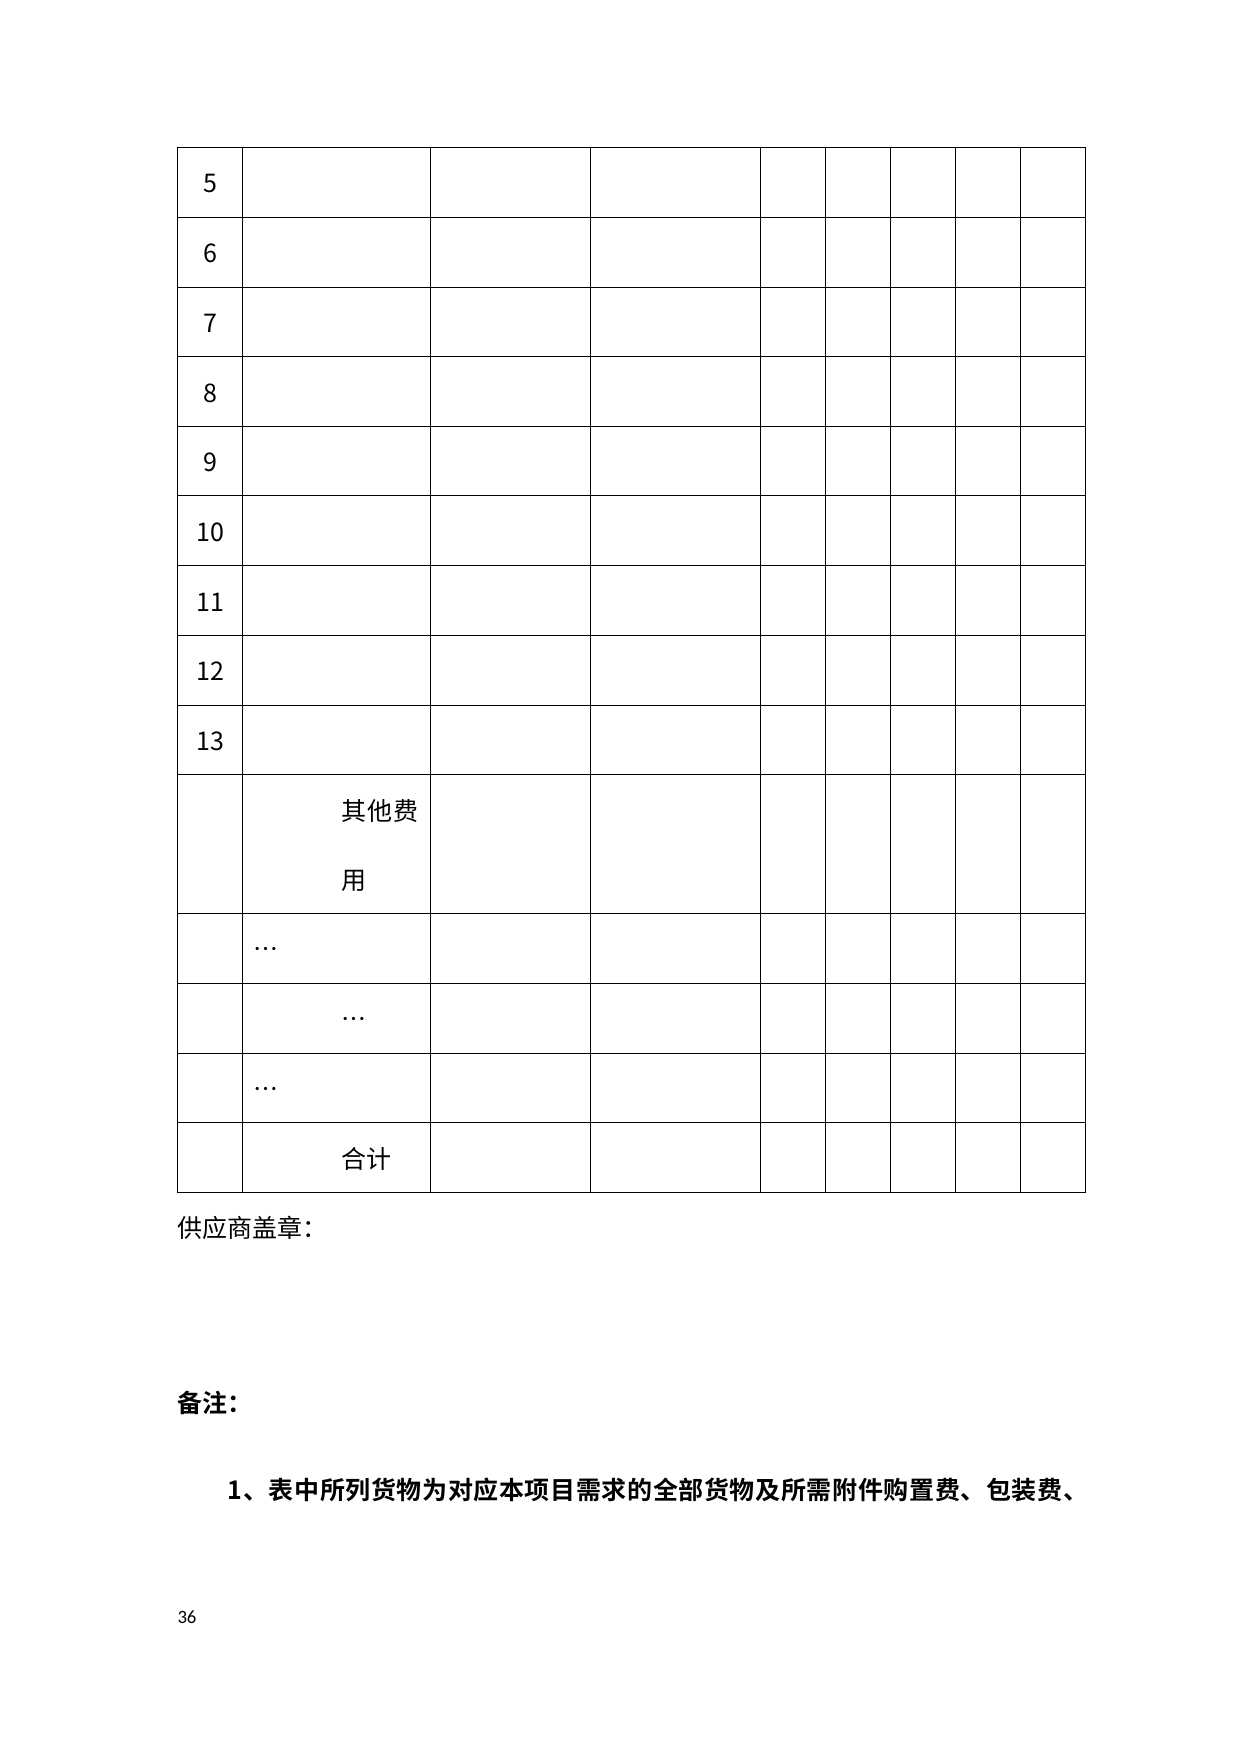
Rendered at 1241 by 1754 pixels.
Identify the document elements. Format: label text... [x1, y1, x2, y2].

table_cell … [243, 1054, 430, 1122]
table_cell [243, 496, 430, 565]
table_cell 8 [178, 357, 242, 426]
table_cell [243, 148, 430, 217]
table_cell 10 [178, 496, 242, 565]
table_cell [826, 288, 890, 356]
table_cell [1021, 357, 1085, 426]
table_cell [826, 914, 890, 983]
table_cell [956, 148, 1020, 217]
table_cell [891, 636, 955, 704]
table_cell [1021, 218, 1085, 286]
table_cell 9 [178, 427, 242, 495]
table_cell [591, 496, 760, 565]
table_cell [243, 636, 430, 704]
table_cell 其他费用 [243, 775, 430, 913]
table_cell [761, 914, 825, 983]
table_cell [1021, 566, 1085, 635]
table_cell [178, 1123, 242, 1192]
table_cell [956, 1123, 1020, 1192]
table_cell [956, 496, 1020, 565]
table_cell [431, 357, 590, 426]
table_cell [178, 914, 242, 983]
table_cell [1021, 427, 1085, 495]
table_cell [891, 914, 955, 983]
table_cell [891, 706, 955, 774]
table_cell [891, 288, 955, 356]
table_cell [956, 288, 1020, 356]
table_cell [826, 1054, 890, 1122]
table_cell [431, 914, 590, 983]
table_cell [761, 427, 825, 495]
table_cell [591, 288, 760, 356]
table_cell [1021, 496, 1085, 565]
table_cell [761, 984, 825, 1052]
table_cell [431, 566, 590, 635]
table_cell [956, 357, 1020, 426]
table_cell [431, 984, 590, 1052]
table_cell [761, 775, 825, 913]
table_cell [243, 427, 430, 495]
table_cell [1021, 984, 1085, 1052]
table_cell [591, 636, 760, 704]
table_cell [891, 984, 955, 1052]
table_cell 13 [178, 706, 242, 774]
table_cell [591, 706, 760, 774]
table_cell [826, 357, 890, 426]
table_cell [178, 984, 242, 1052]
table_cell [1021, 706, 1085, 774]
table_cell [431, 706, 590, 774]
table_cell 5 [178, 148, 242, 217]
table_cell [761, 357, 825, 426]
table_cell [431, 636, 590, 704]
text 供应商盖章： [177, 1193, 1063, 1261]
table_cell [431, 775, 590, 913]
table_cell [891, 357, 955, 426]
table_cell 合计 [243, 1123, 430, 1192]
table_cell [431, 1123, 590, 1192]
table_cell 7 [178, 288, 242, 356]
table_cell [761, 1123, 825, 1192]
table_cell [591, 566, 760, 635]
table_cell [826, 566, 890, 635]
table_cell [1021, 914, 1085, 983]
table_cell 11 [178, 566, 242, 635]
table_cell [243, 357, 430, 426]
table_cell [178, 775, 242, 913]
table_cell [826, 1123, 890, 1192]
table_cell [956, 1054, 1020, 1122]
table_cell [891, 775, 955, 913]
table_cell [761, 148, 825, 217]
table_cell [761, 1054, 825, 1122]
table_cell [761, 218, 825, 286]
table_cell [761, 636, 825, 704]
table_cell [826, 496, 890, 565]
table_cell [431, 288, 590, 356]
table_cell [826, 427, 890, 495]
table_cell [826, 984, 890, 1052]
table_cell [591, 984, 760, 1052]
table_cell [1021, 775, 1085, 913]
table_cell [891, 1123, 955, 1192]
table_cell … [243, 984, 430, 1052]
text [177, 1454, 1063, 1523]
table_cell [826, 706, 890, 774]
table_cell [1021, 1123, 1085, 1192]
table_cell [431, 427, 590, 495]
table_cell 6 [178, 218, 242, 286]
table_cell [178, 1054, 242, 1122]
table_cell [956, 218, 1020, 286]
table_cell [591, 1054, 760, 1122]
table_cell [891, 427, 955, 495]
table_cell [956, 914, 1020, 983]
table_cell [431, 148, 590, 217]
table_cell [826, 636, 890, 704]
table_cell [591, 914, 760, 983]
table_cell [591, 1123, 760, 1192]
table_cell [243, 706, 430, 774]
table_cell [591, 775, 760, 913]
table_cell [591, 357, 760, 426]
table_cell [1021, 288, 1085, 356]
table_cell [956, 636, 1020, 704]
table_cell [891, 1054, 955, 1122]
table_cell [826, 775, 890, 913]
table_cell [431, 496, 590, 565]
table_cell [243, 288, 430, 356]
table_cell … [243, 914, 430, 983]
table_cell [1021, 148, 1085, 217]
table_cell [891, 566, 955, 635]
table_cell [431, 1054, 590, 1122]
table_cell [591, 427, 760, 495]
table_cell [826, 218, 890, 286]
table_cell [1021, 1054, 1085, 1122]
table_cell 12 [178, 636, 242, 704]
table_cell [761, 288, 825, 356]
table_cell [956, 984, 1020, 1052]
table_cell [956, 775, 1020, 913]
table_cell [243, 566, 430, 635]
table_cell [891, 496, 955, 565]
table_cell [761, 706, 825, 774]
table_cell [431, 218, 590, 286]
table_cell [761, 566, 825, 635]
table_cell [891, 218, 955, 286]
table_cell [591, 148, 760, 217]
table_cell [591, 218, 760, 286]
table_cell [956, 706, 1020, 774]
table_cell [956, 427, 1020, 495]
table_cell [826, 148, 890, 217]
table_cell [891, 148, 955, 217]
table_cell [1021, 636, 1085, 704]
table_cell [956, 566, 1020, 635]
table_cell [243, 218, 430, 286]
text 备注： [177, 1367, 1063, 1436]
table_cell [761, 496, 825, 565]
